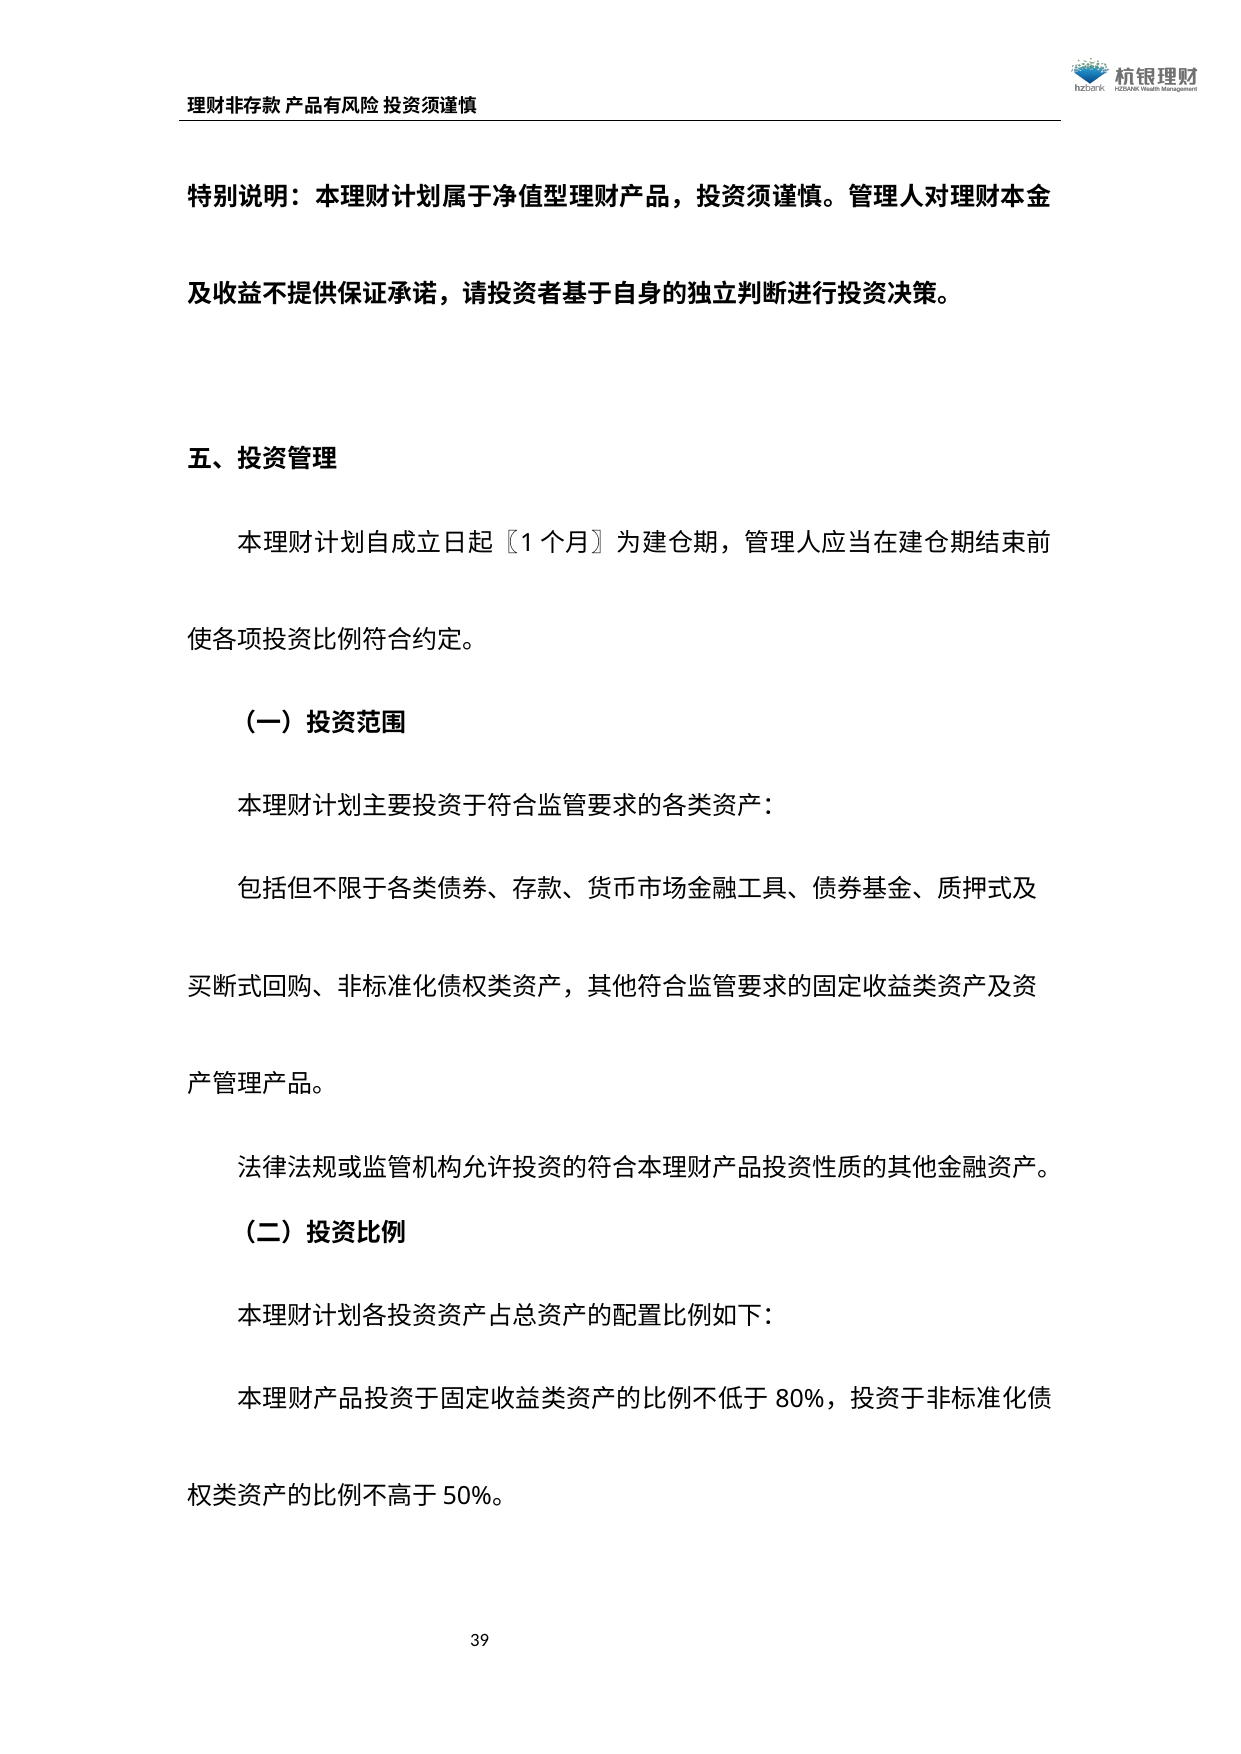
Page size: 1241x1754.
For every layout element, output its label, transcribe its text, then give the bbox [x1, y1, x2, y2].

list 投资范围 [187, 688, 1053, 753]
text 特别说明：本理财计划属于净值型理财产品，投资须谨慎。管理人对理财本金及收益不提供保证承诺，请投资者基于自身的独立判断进行投资决策。 [187, 162, 1053, 324]
list 本理财计划自成立日起〖1个月〗为建仓期，管理人应当在建仓期结束前使各项投资比例符合约定。 [187, 508, 1053, 670]
list 投资比例 [187, 1198, 1053, 1263]
text 本理财计划各投资资产占总资产的配置比例如下： [187, 1281, 1053, 1346]
picture [1027, 0, 1240, 151]
list 投资管理 [144, 424, 1053, 489]
text 法律法规或监管机构允许投资的符合本理财产品投资性质的其他金融资产。 [187, 1133, 1053, 1198]
text 本理财产品投资于固定收益类资产的比例不低于80%，投资于非标准化债权类资产的比例不高于50%。 [187, 1364, 1053, 1526]
text 包括但不限于各类债券、存款、货币市场金融工具、债券基金、质押式及买断式回购、非标准化债权类资产，其他符合监管要求的固定收益类资产及资产管理产品。 [187, 854, 1053, 1114]
text 本理财计划主要投资于符合监管要求的各类资产： [187, 771, 1053, 836]
